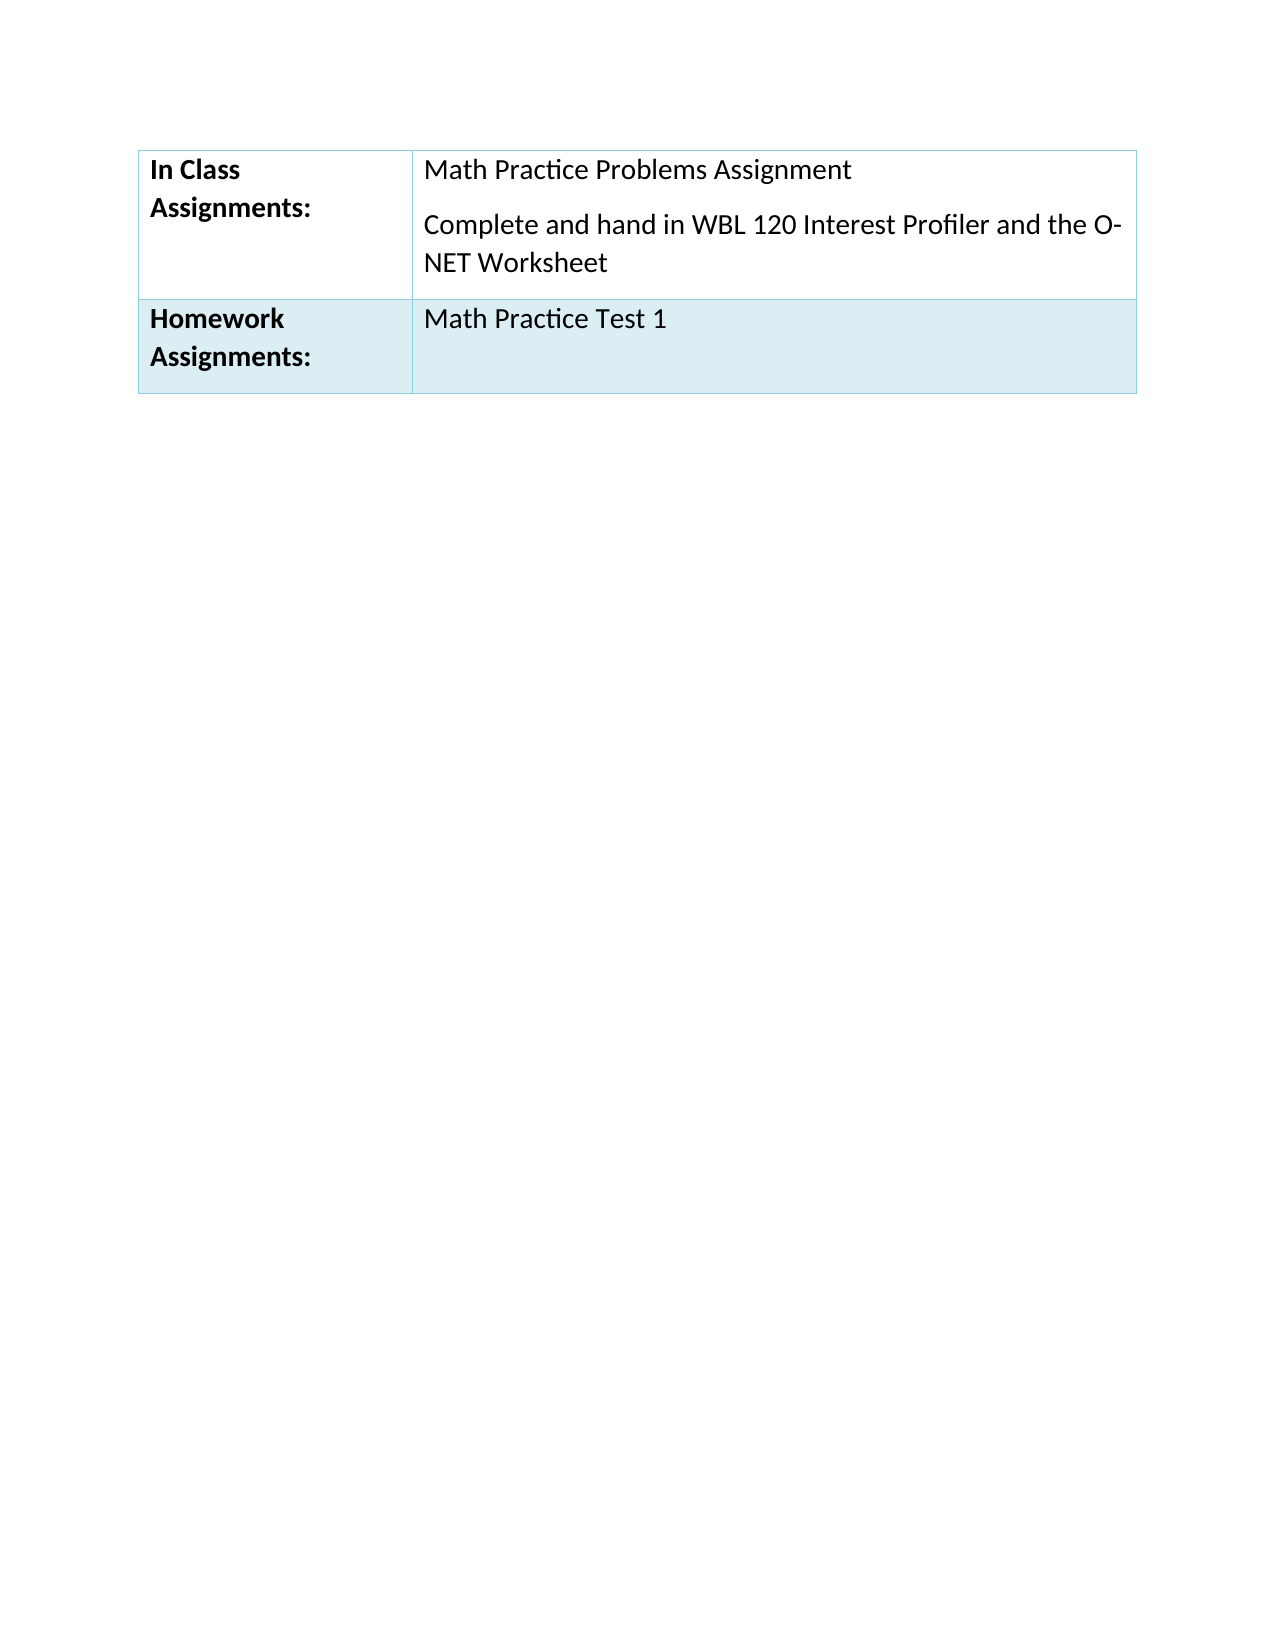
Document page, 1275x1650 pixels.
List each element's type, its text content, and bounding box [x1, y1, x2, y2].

table_cell Homework Assignments: [139, 300, 412, 393]
table_cell In Class Assignments: [139, 151, 412, 299]
table_cell Math Practice Problems Assignment Complete and hand in WBL 120 Interest Profiler and the O-NET Worksheet [413, 151, 1136, 299]
table_cell Math Practice Test 1 [413, 300, 1136, 393]
